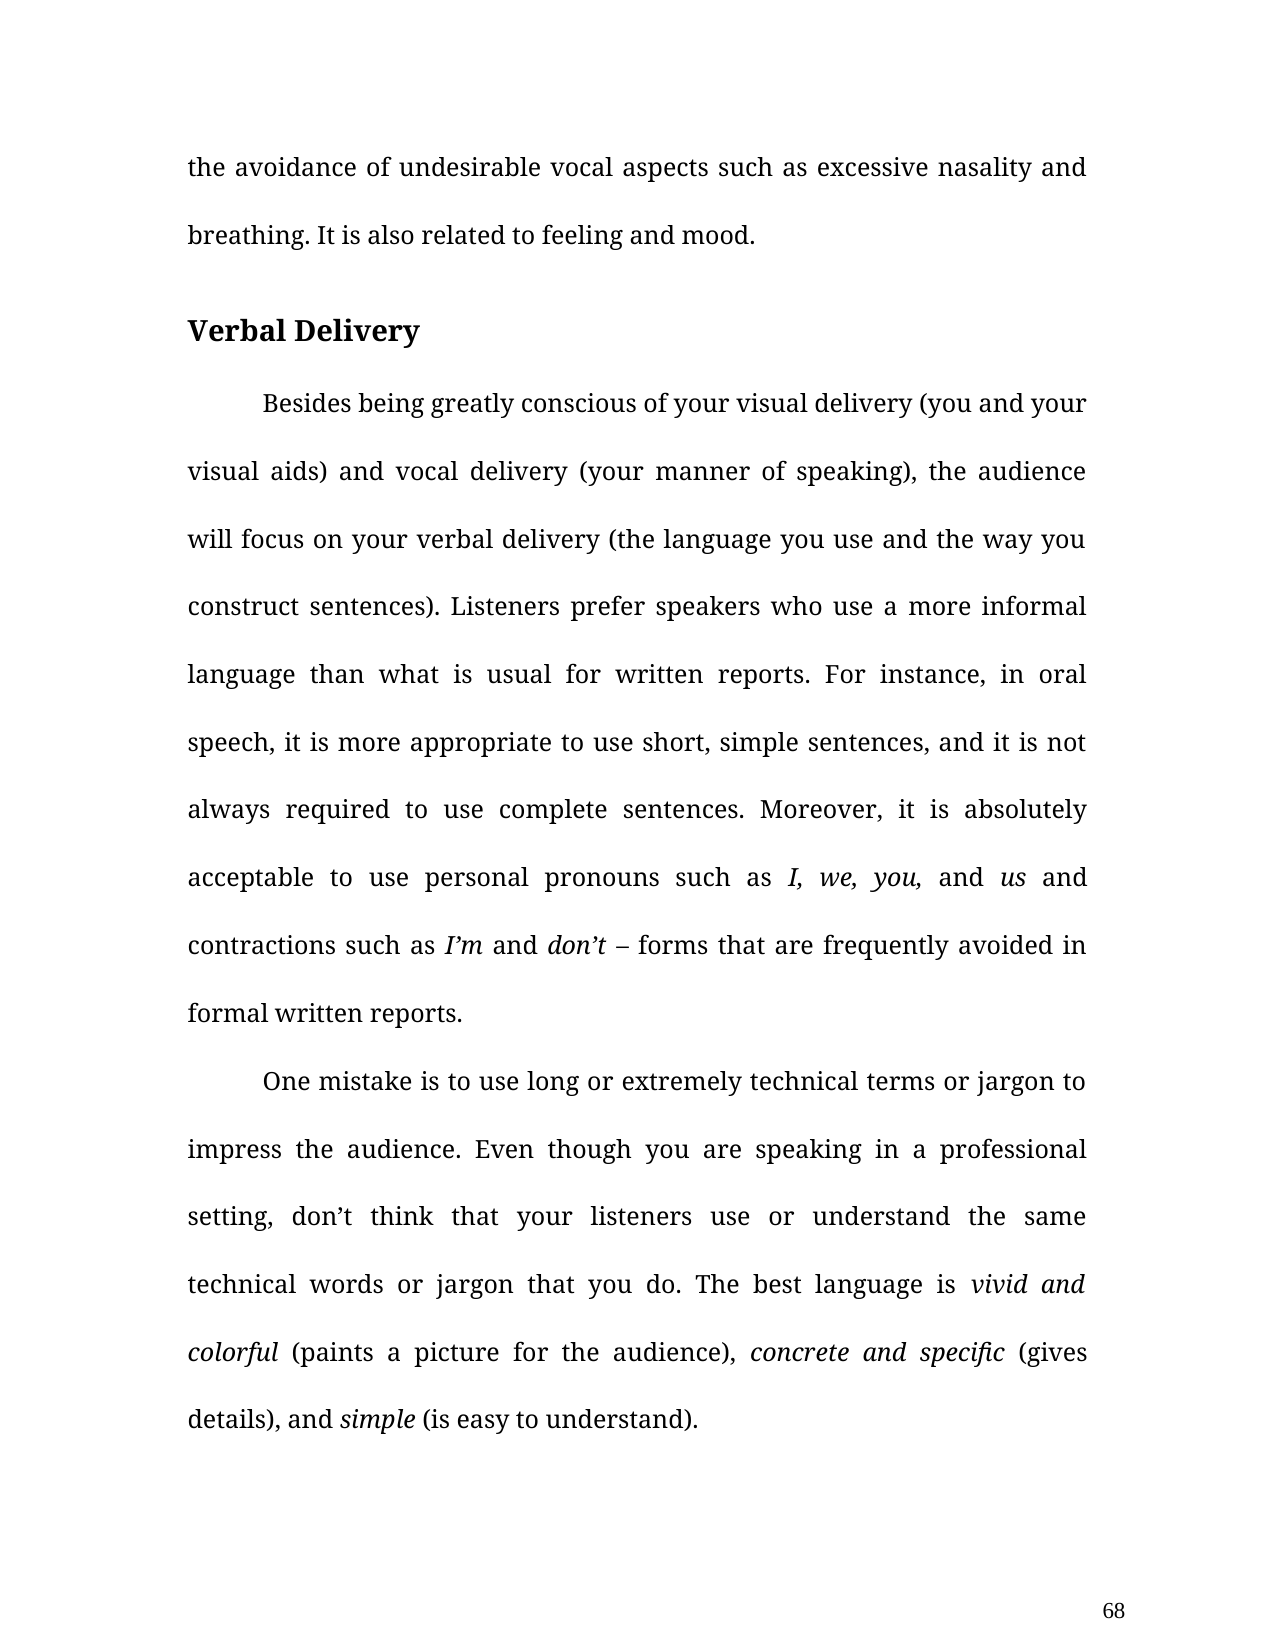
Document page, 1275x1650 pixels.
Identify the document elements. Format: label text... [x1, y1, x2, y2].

text One mistake is to use long or extremely technical terms or jargon to impress the audience. Even though you are speaking in a professional setting, don’t think that your listeners use or understand the same technical words or jargon that you do. The best language is vivid and colorful (paints a picture for the audience), concrete and specific (gives details), and simple (is easy to understand). [187, 1063, 1087, 1436]
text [187, 150, 1087, 252]
text Besides being greatly conscious of your visual delivery (you and your visual aids) and vocal delivery (your manner of speaking), the audience will focus on your verbal delivery (the language you use and the way you construct sentences). Listeners prefer speakers who use a more informal language than what is usual for written reports. For instance, in oral speech, it is more appropriate to use short, simple sentences, and it is not always required to use complete sentences. Moreover, it is absolutely acceptable to use personal pronouns such as I, we, you, and us and contractions such as I’m and don’t – forms that are frequently avoided in formal written reports. [187, 386, 1087, 1029]
text Verbal Delivery [187, 310, 1125, 350]
